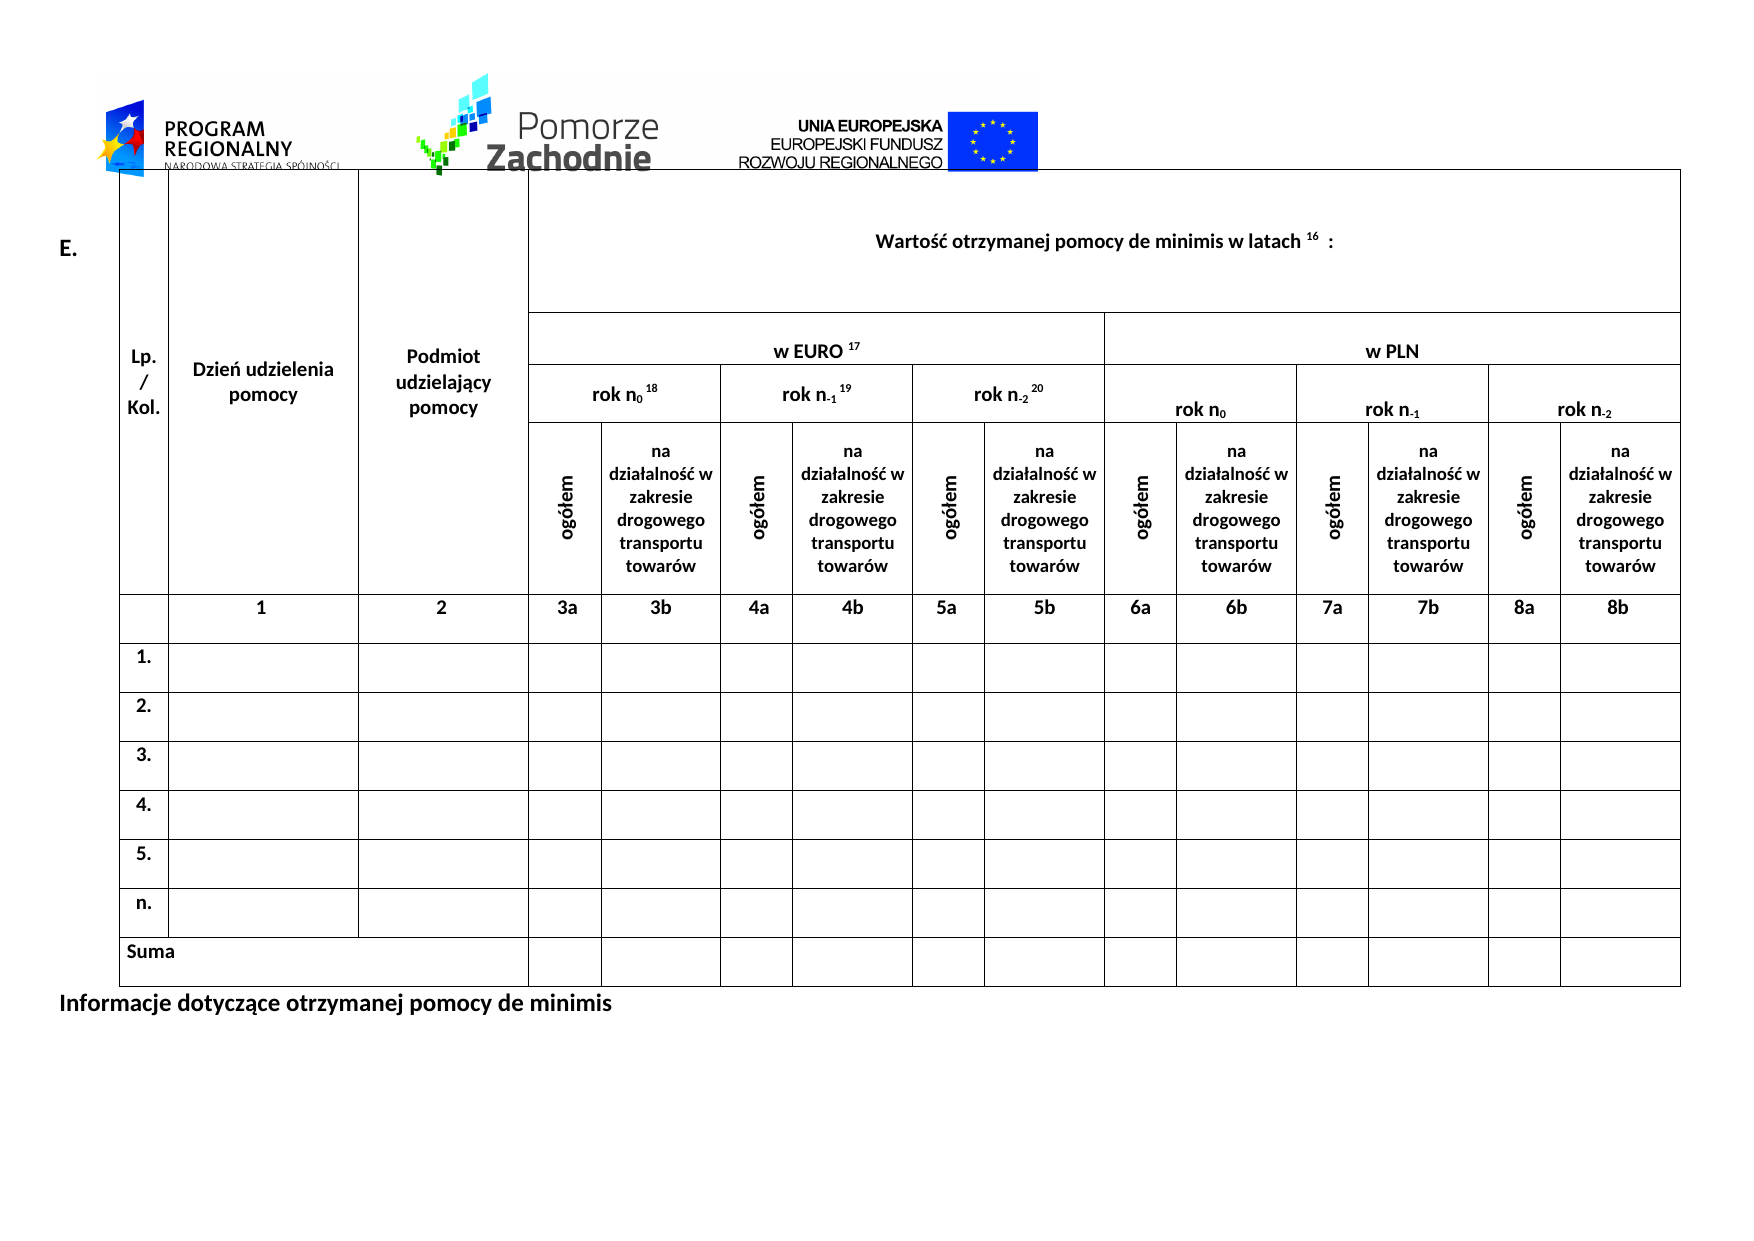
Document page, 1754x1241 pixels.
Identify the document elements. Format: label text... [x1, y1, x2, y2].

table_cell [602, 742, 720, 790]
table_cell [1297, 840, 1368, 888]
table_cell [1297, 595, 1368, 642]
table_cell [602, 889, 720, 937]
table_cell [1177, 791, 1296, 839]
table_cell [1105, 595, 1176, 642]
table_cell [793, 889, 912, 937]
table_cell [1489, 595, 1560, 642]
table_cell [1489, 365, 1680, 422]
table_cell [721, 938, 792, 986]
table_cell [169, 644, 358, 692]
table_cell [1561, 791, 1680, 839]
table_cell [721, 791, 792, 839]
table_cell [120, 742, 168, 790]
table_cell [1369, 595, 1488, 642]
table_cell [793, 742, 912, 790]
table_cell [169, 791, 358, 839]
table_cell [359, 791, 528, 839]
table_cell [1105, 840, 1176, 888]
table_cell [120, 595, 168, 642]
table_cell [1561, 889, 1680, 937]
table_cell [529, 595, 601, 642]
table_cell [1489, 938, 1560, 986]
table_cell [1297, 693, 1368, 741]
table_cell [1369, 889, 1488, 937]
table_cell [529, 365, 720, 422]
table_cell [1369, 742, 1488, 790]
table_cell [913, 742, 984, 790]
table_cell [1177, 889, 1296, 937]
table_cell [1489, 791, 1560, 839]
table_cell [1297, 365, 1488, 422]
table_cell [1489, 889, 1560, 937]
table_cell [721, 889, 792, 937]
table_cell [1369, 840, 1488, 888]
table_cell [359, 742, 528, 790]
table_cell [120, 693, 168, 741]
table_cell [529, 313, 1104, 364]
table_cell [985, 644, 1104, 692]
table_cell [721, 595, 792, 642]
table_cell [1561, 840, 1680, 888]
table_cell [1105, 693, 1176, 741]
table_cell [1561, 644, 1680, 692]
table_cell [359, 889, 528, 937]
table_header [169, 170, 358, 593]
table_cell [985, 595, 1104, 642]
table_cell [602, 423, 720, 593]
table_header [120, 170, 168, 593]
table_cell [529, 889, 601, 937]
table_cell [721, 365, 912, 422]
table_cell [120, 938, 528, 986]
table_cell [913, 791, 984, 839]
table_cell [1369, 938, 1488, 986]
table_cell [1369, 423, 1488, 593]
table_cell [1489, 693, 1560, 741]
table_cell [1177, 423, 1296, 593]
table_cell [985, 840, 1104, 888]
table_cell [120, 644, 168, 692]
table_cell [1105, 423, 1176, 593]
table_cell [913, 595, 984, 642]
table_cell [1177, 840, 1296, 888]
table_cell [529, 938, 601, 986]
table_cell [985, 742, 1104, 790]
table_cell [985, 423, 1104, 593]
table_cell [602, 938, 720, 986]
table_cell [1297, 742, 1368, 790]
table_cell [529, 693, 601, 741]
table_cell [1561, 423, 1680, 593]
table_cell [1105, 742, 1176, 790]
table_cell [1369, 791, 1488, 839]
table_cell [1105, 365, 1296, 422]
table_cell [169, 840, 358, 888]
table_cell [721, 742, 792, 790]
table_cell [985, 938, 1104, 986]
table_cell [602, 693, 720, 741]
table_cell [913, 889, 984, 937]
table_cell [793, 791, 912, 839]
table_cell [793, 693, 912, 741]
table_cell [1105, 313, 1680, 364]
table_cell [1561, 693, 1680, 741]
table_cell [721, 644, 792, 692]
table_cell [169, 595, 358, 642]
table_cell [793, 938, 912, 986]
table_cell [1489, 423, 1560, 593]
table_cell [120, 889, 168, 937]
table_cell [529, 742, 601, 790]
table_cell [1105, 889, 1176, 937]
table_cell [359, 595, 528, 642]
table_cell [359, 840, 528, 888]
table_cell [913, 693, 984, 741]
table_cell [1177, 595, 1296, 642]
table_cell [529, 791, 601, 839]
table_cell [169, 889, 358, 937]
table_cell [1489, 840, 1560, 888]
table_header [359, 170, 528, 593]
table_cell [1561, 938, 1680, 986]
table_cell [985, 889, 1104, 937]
picture [96, 73, 1038, 177]
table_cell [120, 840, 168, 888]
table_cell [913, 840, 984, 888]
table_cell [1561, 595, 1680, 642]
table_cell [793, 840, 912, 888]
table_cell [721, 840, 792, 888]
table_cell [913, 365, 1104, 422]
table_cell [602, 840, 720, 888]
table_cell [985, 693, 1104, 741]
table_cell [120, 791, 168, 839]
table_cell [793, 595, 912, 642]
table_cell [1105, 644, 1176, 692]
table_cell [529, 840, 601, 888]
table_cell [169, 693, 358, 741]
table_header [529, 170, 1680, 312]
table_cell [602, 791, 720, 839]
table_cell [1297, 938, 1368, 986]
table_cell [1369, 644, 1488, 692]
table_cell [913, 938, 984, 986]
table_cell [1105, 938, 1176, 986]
text E. Informacje dotyczące otrzymanej pomocy de minimis [59, 232, 1695, 1017]
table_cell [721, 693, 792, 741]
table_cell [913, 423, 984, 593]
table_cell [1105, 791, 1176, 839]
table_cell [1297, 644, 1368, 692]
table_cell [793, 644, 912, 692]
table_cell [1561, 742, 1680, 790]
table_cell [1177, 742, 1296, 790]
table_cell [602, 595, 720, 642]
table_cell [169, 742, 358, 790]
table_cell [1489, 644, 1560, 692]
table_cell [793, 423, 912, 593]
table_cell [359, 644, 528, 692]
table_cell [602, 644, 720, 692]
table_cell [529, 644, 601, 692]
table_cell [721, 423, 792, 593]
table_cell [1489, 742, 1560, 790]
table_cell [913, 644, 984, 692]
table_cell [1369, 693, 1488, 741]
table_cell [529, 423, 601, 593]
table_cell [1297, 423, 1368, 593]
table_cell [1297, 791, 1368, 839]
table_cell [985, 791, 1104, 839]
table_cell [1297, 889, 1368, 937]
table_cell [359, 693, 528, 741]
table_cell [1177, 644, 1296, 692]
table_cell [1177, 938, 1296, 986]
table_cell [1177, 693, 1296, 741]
